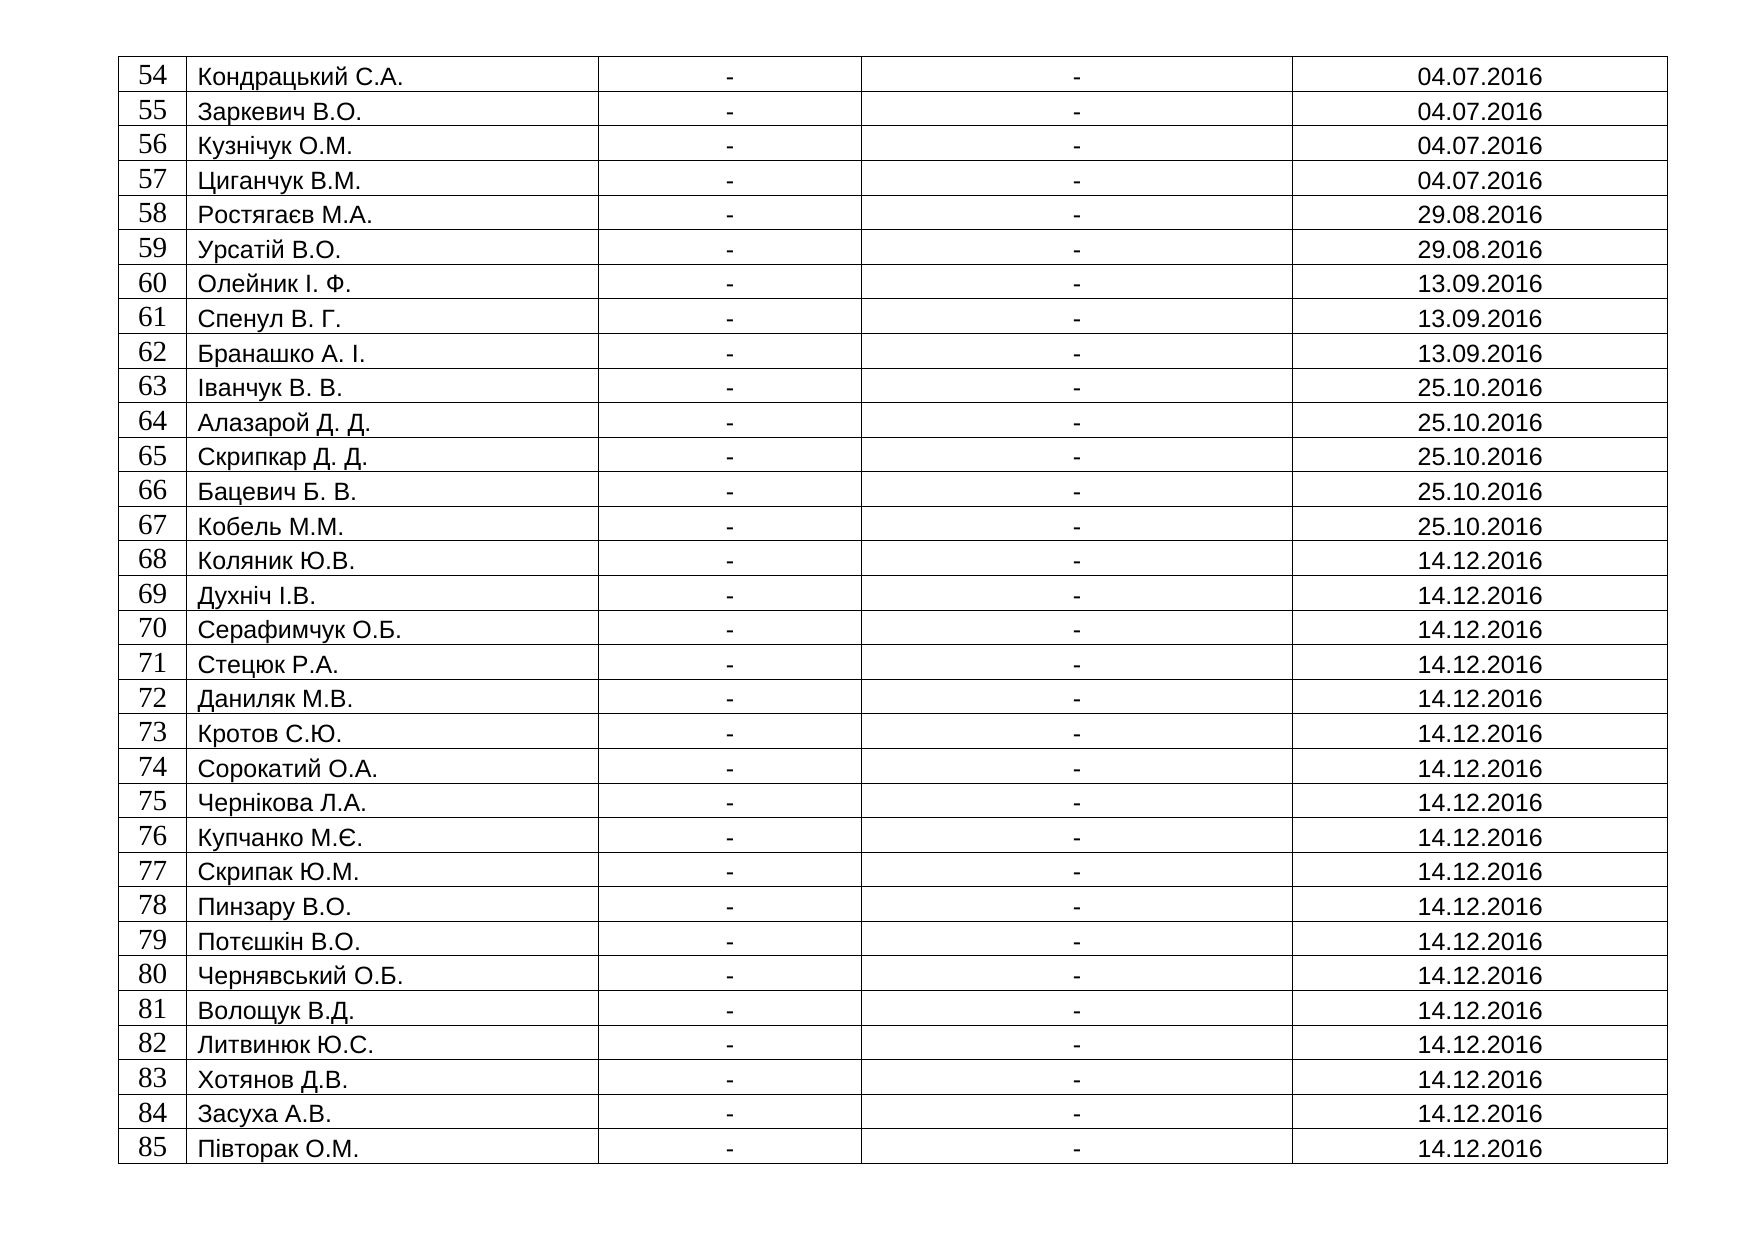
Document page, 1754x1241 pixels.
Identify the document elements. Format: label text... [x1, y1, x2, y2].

table_cell 85 [119, 1129, 186, 1163]
table_cell 14.12.2016 [1293, 749, 1667, 782]
table_cell 65 [119, 438, 186, 471]
table_cell - [599, 1026, 861, 1059]
table_cell 68 [119, 541, 186, 575]
table_cell - [599, 714, 861, 748]
table_cell Чернявський О.Б. [187, 956, 598, 990]
table_cell Урсатій В.О. [187, 230, 598, 264]
table_cell 56 [119, 126, 186, 160]
table_cell 14.12.2016 [1293, 956, 1667, 990]
table_cell - [862, 991, 1292, 1024]
table_cell 25.10.2016 [1293, 403, 1667, 437]
table_cell Купчанко М.Є. [187, 818, 598, 852]
table_cell - [862, 645, 1292, 679]
table_cell - [599, 611, 861, 644]
table_cell 60 [119, 265, 186, 298]
table_cell - [862, 472, 1292, 506]
table_cell 55 [119, 92, 186, 125]
table_cell 84 [119, 1095, 186, 1128]
table_cell 83 [119, 1060, 186, 1094]
table_cell - [599, 818, 861, 852]
table_cell Заркевич В.О. [187, 92, 598, 125]
table_cell - [599, 1129, 861, 1163]
table_cell 70 [119, 611, 186, 644]
table_cell 25.10.2016 [1293, 438, 1667, 471]
table_cell 81 [119, 991, 186, 1024]
table_cell - [599, 853, 861, 886]
table_cell - [599, 403, 861, 437]
table_cell Алазарой Д. Д. [187, 403, 598, 437]
table_cell 04.07.2016 [1293, 92, 1667, 125]
table_cell - [862, 749, 1292, 782]
table_cell - [599, 541, 861, 575]
table_cell - [599, 196, 861, 229]
table_cell - [599, 507, 861, 540]
table_cell 80 [119, 956, 186, 990]
table_cell 62 [119, 334, 186, 367]
table_cell 75 [119, 784, 186, 817]
table_cell Спенул В. Г. [187, 299, 598, 333]
table_cell Волощук В.Д. [187, 991, 598, 1024]
table_cell 63 [119, 369, 186, 402]
table_cell - [862, 403, 1292, 437]
table_cell - [862, 922, 1292, 955]
table_cell - [599, 92, 861, 125]
table_cell - [599, 991, 861, 1024]
table_cell - [862, 541, 1292, 575]
table_cell - [862, 161, 1292, 194]
table_cell 74 [119, 749, 186, 782]
table_cell 79 [119, 922, 186, 955]
table_cell - [862, 680, 1292, 713]
table_cell 14.12.2016 [1293, 680, 1667, 713]
table_cell - [862, 438, 1292, 471]
table_cell 54 [119, 57, 186, 91]
table_cell - [862, 887, 1292, 921]
table_cell Коляник Ю.В. [187, 541, 598, 575]
table_cell - [862, 611, 1292, 644]
table_cell Півторак О.М. [187, 1129, 598, 1163]
table_cell 04.07.2016 [1293, 161, 1667, 194]
table_cell - [599, 161, 861, 194]
table_cell - [599, 369, 861, 402]
table_cell - [599, 680, 861, 713]
table_cell 14.12.2016 [1293, 922, 1667, 955]
table_cell 71 [119, 645, 186, 679]
table_cell - [599, 126, 861, 160]
table_cell Кротов С.Ю. [187, 714, 598, 748]
table_cell 76 [119, 818, 186, 852]
table_cell - [862, 1095, 1292, 1128]
table_cell - [862, 784, 1292, 817]
table_cell 13.09.2016 [1293, 265, 1667, 298]
table_cell 14.12.2016 [1293, 784, 1667, 817]
table_cell 25.10.2016 [1293, 507, 1667, 540]
table_cell 14.12.2016 [1293, 541, 1667, 575]
table_cell 14.12.2016 [1293, 1095, 1667, 1128]
table_cell Духніч І.В. [187, 576, 598, 609]
table_cell Даниляк М.В. [187, 680, 598, 713]
table_cell Пинзару В.О. [187, 887, 598, 921]
table_cell Кузнічук О.М. [187, 126, 598, 160]
table_cell Литвинюк Ю.С. [187, 1026, 598, 1059]
table_cell Бранашко А. І. [187, 334, 598, 367]
table_cell 14.12.2016 [1293, 714, 1667, 748]
table_cell 13.09.2016 [1293, 299, 1667, 333]
table_cell - [862, 507, 1292, 540]
table_cell 29.08.2016 [1293, 230, 1667, 264]
table_cell 04.07.2016 [1293, 57, 1667, 91]
table_cell 69 [119, 576, 186, 609]
table_cell - [862, 57, 1292, 91]
table_cell - [599, 334, 861, 367]
table_cell 57 [119, 161, 186, 194]
table_cell - [599, 576, 861, 609]
table_cell - [599, 57, 861, 91]
table_cell - [862, 265, 1292, 298]
table_cell - [862, 126, 1292, 160]
table_cell 14.12.2016 [1293, 611, 1667, 644]
table_cell 14.12.2016 [1293, 645, 1667, 679]
table_cell 59 [119, 230, 186, 264]
table_cell Іванчук В. В. [187, 369, 598, 402]
table_cell - [862, 956, 1292, 990]
table_cell 29.08.2016 [1293, 196, 1667, 229]
table_cell - [599, 956, 861, 990]
table_cell - [862, 714, 1292, 748]
table_cell 14.12.2016 [1293, 576, 1667, 609]
table_cell - [862, 299, 1292, 333]
table_cell - [862, 853, 1292, 886]
table_cell Стецюк Р.А. [187, 645, 598, 679]
table_cell 04.07.2016 [1293, 126, 1667, 160]
table_cell 14.12.2016 [1293, 887, 1667, 921]
table_cell 67 [119, 507, 186, 540]
table_cell 66 [119, 472, 186, 506]
table_cell 72 [119, 680, 186, 713]
table_cell - [599, 438, 861, 471]
table_cell - [599, 749, 861, 782]
table_cell Сорокатий О.А. [187, 749, 598, 782]
table_cell Серафимчук О.Б. [187, 611, 598, 644]
table_cell 64 [119, 403, 186, 437]
table_cell - [862, 92, 1292, 125]
table_cell - [862, 818, 1292, 852]
table_cell - [862, 369, 1292, 402]
table_cell 25.10.2016 [1293, 369, 1667, 402]
table_cell - [599, 887, 861, 921]
table_cell Чернікова Л.А. [187, 784, 598, 817]
table_cell - [862, 230, 1292, 264]
table_cell - [599, 784, 861, 817]
table_cell 78 [119, 887, 186, 921]
table_cell Кондрацький С.А. [187, 57, 598, 91]
table_cell Циганчук В.М. [187, 161, 598, 194]
table_cell 61 [119, 299, 186, 333]
table_cell Хотянов Д.В. [187, 1060, 598, 1094]
table_cell - [599, 299, 861, 333]
table_cell 77 [119, 853, 186, 886]
table_cell - [599, 230, 861, 264]
table_cell 14.12.2016 [1293, 1060, 1667, 1094]
table_cell Скрипак Ю.М. [187, 853, 598, 886]
table_cell Засуха А.В. [187, 1095, 598, 1128]
table_cell 25.10.2016 [1293, 472, 1667, 506]
table_cell 58 [119, 196, 186, 229]
table_cell 14.12.2016 [1293, 991, 1667, 1024]
table_cell - [862, 576, 1292, 609]
table_cell Потєшкін В.О. [187, 922, 598, 955]
table_cell Скрипкар Д. Д. [187, 438, 598, 471]
table_cell - [862, 1060, 1292, 1094]
table_cell 14.12.2016 [1293, 818, 1667, 852]
table_cell - [599, 645, 861, 679]
table_cell Бацевич Б. В. [187, 472, 598, 506]
table_cell - [599, 472, 861, 506]
table_cell 13.09.2016 [1293, 334, 1667, 367]
table_cell 73 [119, 714, 186, 748]
table_cell - [862, 196, 1292, 229]
table_cell 14.12.2016 [1293, 1026, 1667, 1059]
table_cell - [599, 265, 861, 298]
table_cell Олейник І. Ф. [187, 265, 598, 298]
table_cell - [862, 334, 1292, 367]
table_cell - [599, 1060, 861, 1094]
table_cell Кобель М.М. [187, 507, 598, 540]
table_cell - [599, 1095, 861, 1128]
table_cell 14.12.2016 [1293, 853, 1667, 886]
table_cell 14.12.2016 [1293, 1129, 1667, 1163]
table_cell Ростягаєв М.А. [187, 196, 598, 229]
table_cell - [862, 1026, 1292, 1059]
table_cell - [599, 922, 861, 955]
table_cell 82 [119, 1026, 186, 1059]
table_cell - [862, 1129, 1292, 1163]
